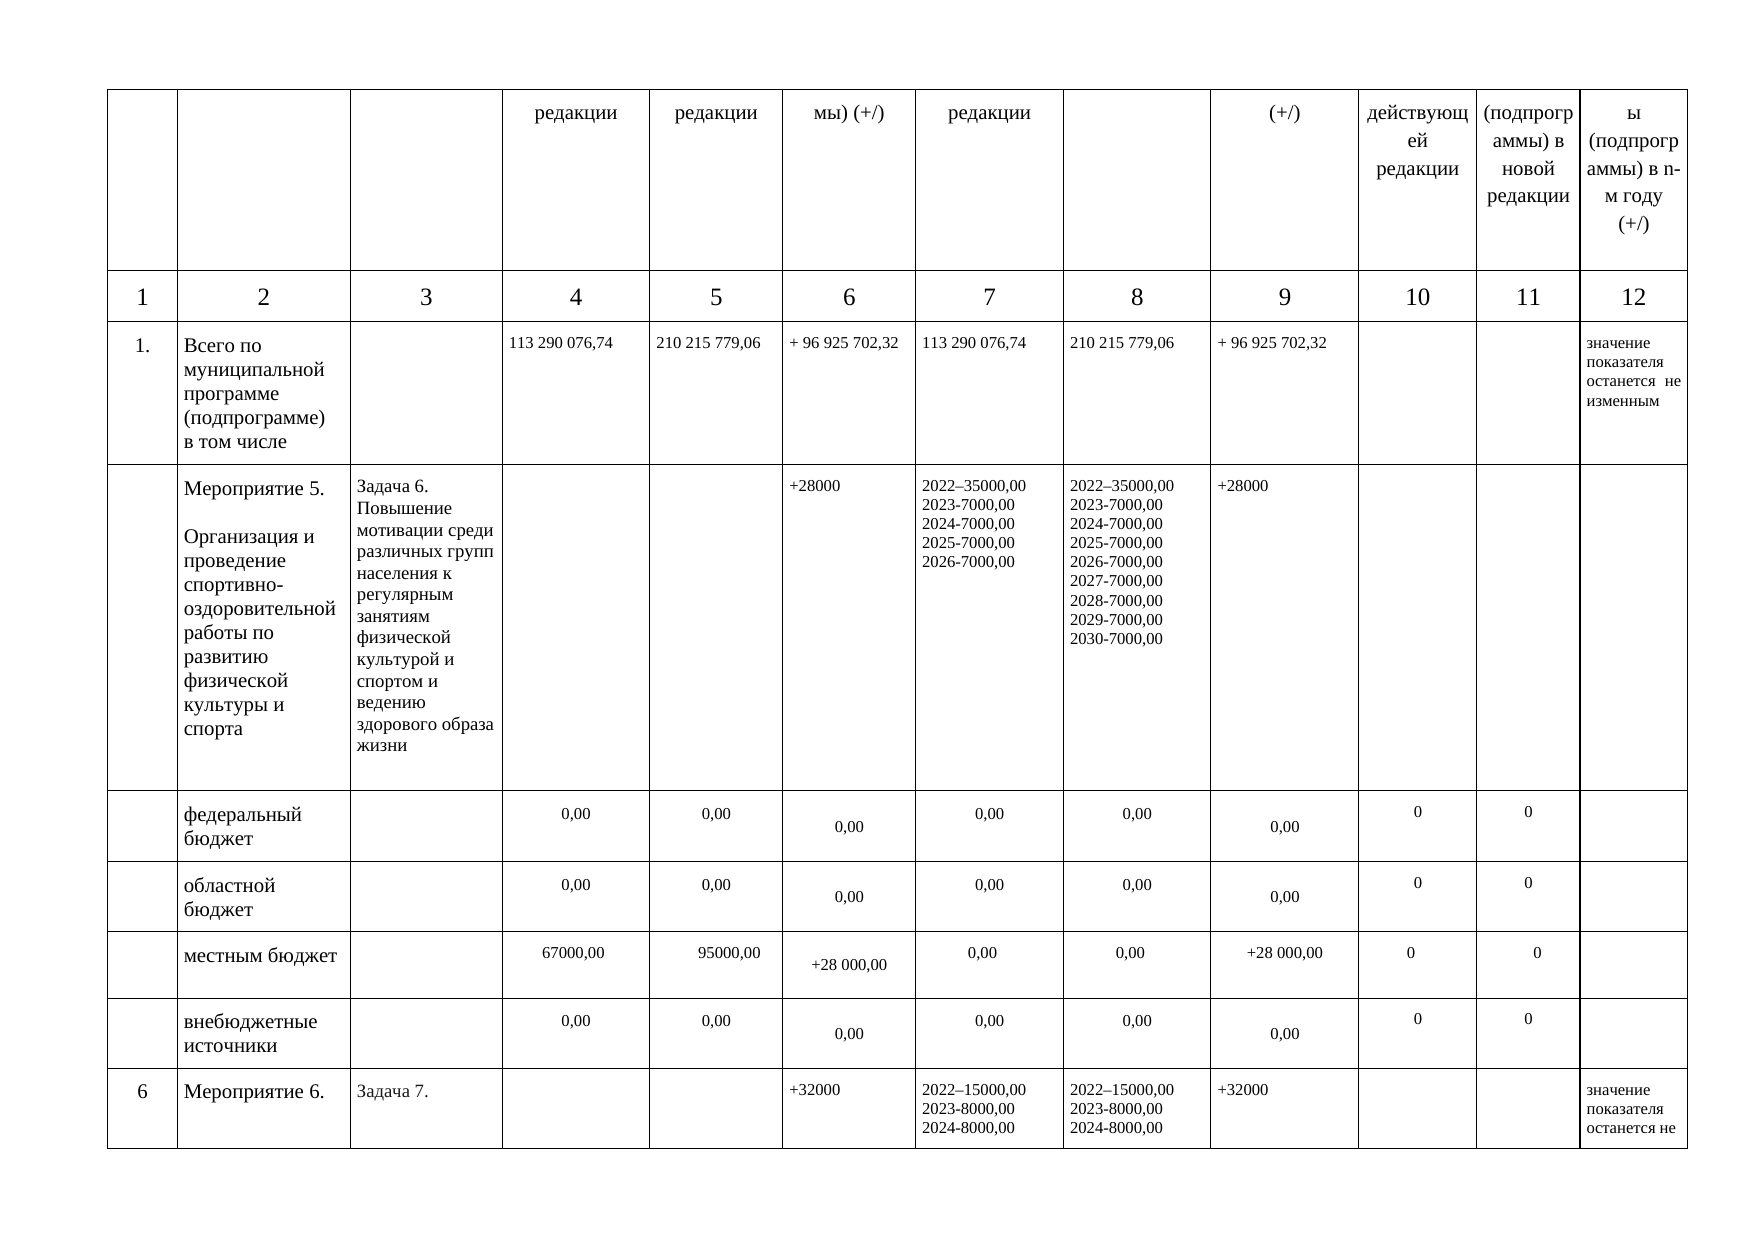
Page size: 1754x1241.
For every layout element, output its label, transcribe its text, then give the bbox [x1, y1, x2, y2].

table_cell [1581, 999, 1687, 1068]
table_cell 113 290 076,74 [503, 322, 649, 464]
table_cell 113 290 076,74 [916, 322, 1063, 464]
table_cell 0 [1477, 999, 1579, 1068]
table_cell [1581, 90, 1687, 270]
table_cell [503, 1069, 649, 1148]
table_cell +28 000,00 [783, 932, 915, 997]
table_cell [1581, 791, 1687, 861]
table_cell 0,00 [1064, 791, 1210, 861]
table_cell 0,00 [650, 791, 782, 861]
table_cell 0,00 [1064, 999, 1210, 1068]
table_cell [108, 932, 177, 997]
table_cell 210 215 779,06 [650, 322, 782, 464]
table_cell Мероприятие 5. Организация и проведение спортивно-оздоровительной работы по развитию физической культуры и спорта [178, 465, 350, 790]
table_cell [108, 999, 177, 1068]
table_cell значение показателя останется не изменным [1581, 322, 1687, 464]
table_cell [1477, 90, 1579, 270]
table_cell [1581, 1069, 1687, 1148]
table_cell [1477, 1069, 1579, 1148]
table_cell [1359, 90, 1476, 270]
table_cell 11 [1477, 271, 1579, 321]
table_cell 67000,00 [503, 932, 649, 997]
table_cell 9 [1211, 271, 1358, 321]
table_cell внебюджетные источники [178, 999, 350, 1068]
table_cell 0,00 [783, 791, 915, 861]
table_cell + 96 925 702,32 [783, 322, 915, 464]
table_cell [1581, 465, 1687, 790]
table_cell 1 [108, 271, 177, 321]
table_cell 0 [1359, 862, 1476, 931]
table_cell Всего по муниципальной программе (подпрограмме) в том числе [178, 322, 350, 464]
table_cell [351, 932, 502, 997]
table_cell 0,00 [783, 862, 915, 931]
table_cell [503, 465, 649, 790]
table_cell +28000 [1211, 465, 1358, 790]
table_cell +32000 [1211, 1069, 1358, 1148]
table_cell 0,00 [1064, 932, 1210, 997]
table_cell [650, 1069, 782, 1148]
table_cell 1. [108, 322, 177, 464]
table_cell [1359, 322, 1476, 464]
table_cell 0,00 [1211, 999, 1358, 1068]
table_cell местным бюджет [178, 932, 350, 997]
table_cell областной бюджет [178, 862, 350, 931]
table_cell [351, 322, 502, 464]
table_cell 2 [178, 271, 350, 321]
table_cell 2022–35000,00 2023-7000,00 2024-7000,00 2025-7000,00 2026-7000,00 [916, 465, 1063, 790]
table_cell 8 [1064, 271, 1210, 321]
table_cell +32000 [783, 1069, 915, 1148]
table_cell +28000 [783, 465, 915, 790]
table_cell 7 [916, 271, 1063, 321]
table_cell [650, 90, 782, 270]
table_cell 0,00 [1211, 791, 1358, 861]
table_cell 6 [108, 1069, 177, 1148]
table_cell [1359, 465, 1476, 790]
table_cell 0,00 [650, 999, 782, 1068]
table_cell [1359, 1069, 1476, 1148]
table_cell 0,00 [650, 862, 782, 931]
table_cell [1581, 862, 1687, 931]
table_cell 0,00 [503, 791, 649, 861]
table_cell [108, 791, 177, 861]
table_cell [1477, 465, 1579, 790]
table_cell +28 000,00 [1211, 932, 1358, 997]
table_cell 0,00 [916, 999, 1063, 1068]
table_cell 0,00 [916, 791, 1063, 861]
table_cell 95000,00 [650, 932, 782, 997]
table_cell 210 215 779,06 [1064, 322, 1210, 464]
table_cell 0,00 [503, 862, 649, 931]
table_cell [351, 791, 502, 861]
table_cell 5 [650, 271, 782, 321]
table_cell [178, 1069, 350, 1148]
table_cell 0,00 [916, 862, 1063, 931]
table_cell + 96 925 702,32 [1211, 322, 1358, 464]
table_cell [108, 465, 177, 790]
table_cell 0,00 [1064, 862, 1210, 931]
table_cell 0 [1359, 932, 1476, 997]
table_cell 0 [1477, 862, 1579, 931]
table_cell 2022–35000,00 2023-7000,00 2024-7000,00 2025-7000,00 2026-7000,00 2027-7000,00 2028-7000,00 2029-7000,00 2030-7000,00 [1064, 465, 1210, 790]
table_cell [503, 90, 649, 270]
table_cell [916, 90, 1063, 270]
table_cell 0 [1359, 791, 1476, 861]
table_cell 0,00 [1211, 862, 1358, 931]
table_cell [1211, 90, 1358, 270]
table_cell Задача 6. Повышение мотивации среди различных групп населения к регулярным занятиям физической культурой и спортом и ведению здорового образа жизни [351, 465, 502, 790]
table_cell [1064, 90, 1210, 270]
table_cell 0 [1477, 932, 1579, 997]
table_cell [1477, 322, 1579, 464]
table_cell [351, 1069, 502, 1148]
table_cell [351, 999, 502, 1068]
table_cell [916, 1069, 1063, 1148]
table_cell федеральный бюджет [178, 791, 350, 861]
table_cell 3 [351, 271, 502, 321]
table_cell [650, 465, 782, 790]
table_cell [783, 90, 915, 270]
table_cell 0 [1477, 791, 1579, 861]
table_cell 6 [783, 271, 915, 321]
table_cell 12 [1581, 271, 1687, 321]
table_cell 0,00 [916, 932, 1063, 997]
table_cell 0,00 [503, 999, 649, 1068]
table_cell 0 [1359, 999, 1476, 1068]
table_cell [1581, 932, 1687, 997]
table_cell 4 [503, 271, 649, 321]
table_cell [351, 862, 502, 931]
table_cell 10 [1359, 271, 1476, 321]
table_cell [108, 862, 177, 931]
table_cell 0,00 [783, 999, 915, 1068]
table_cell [1064, 1069, 1210, 1148]
